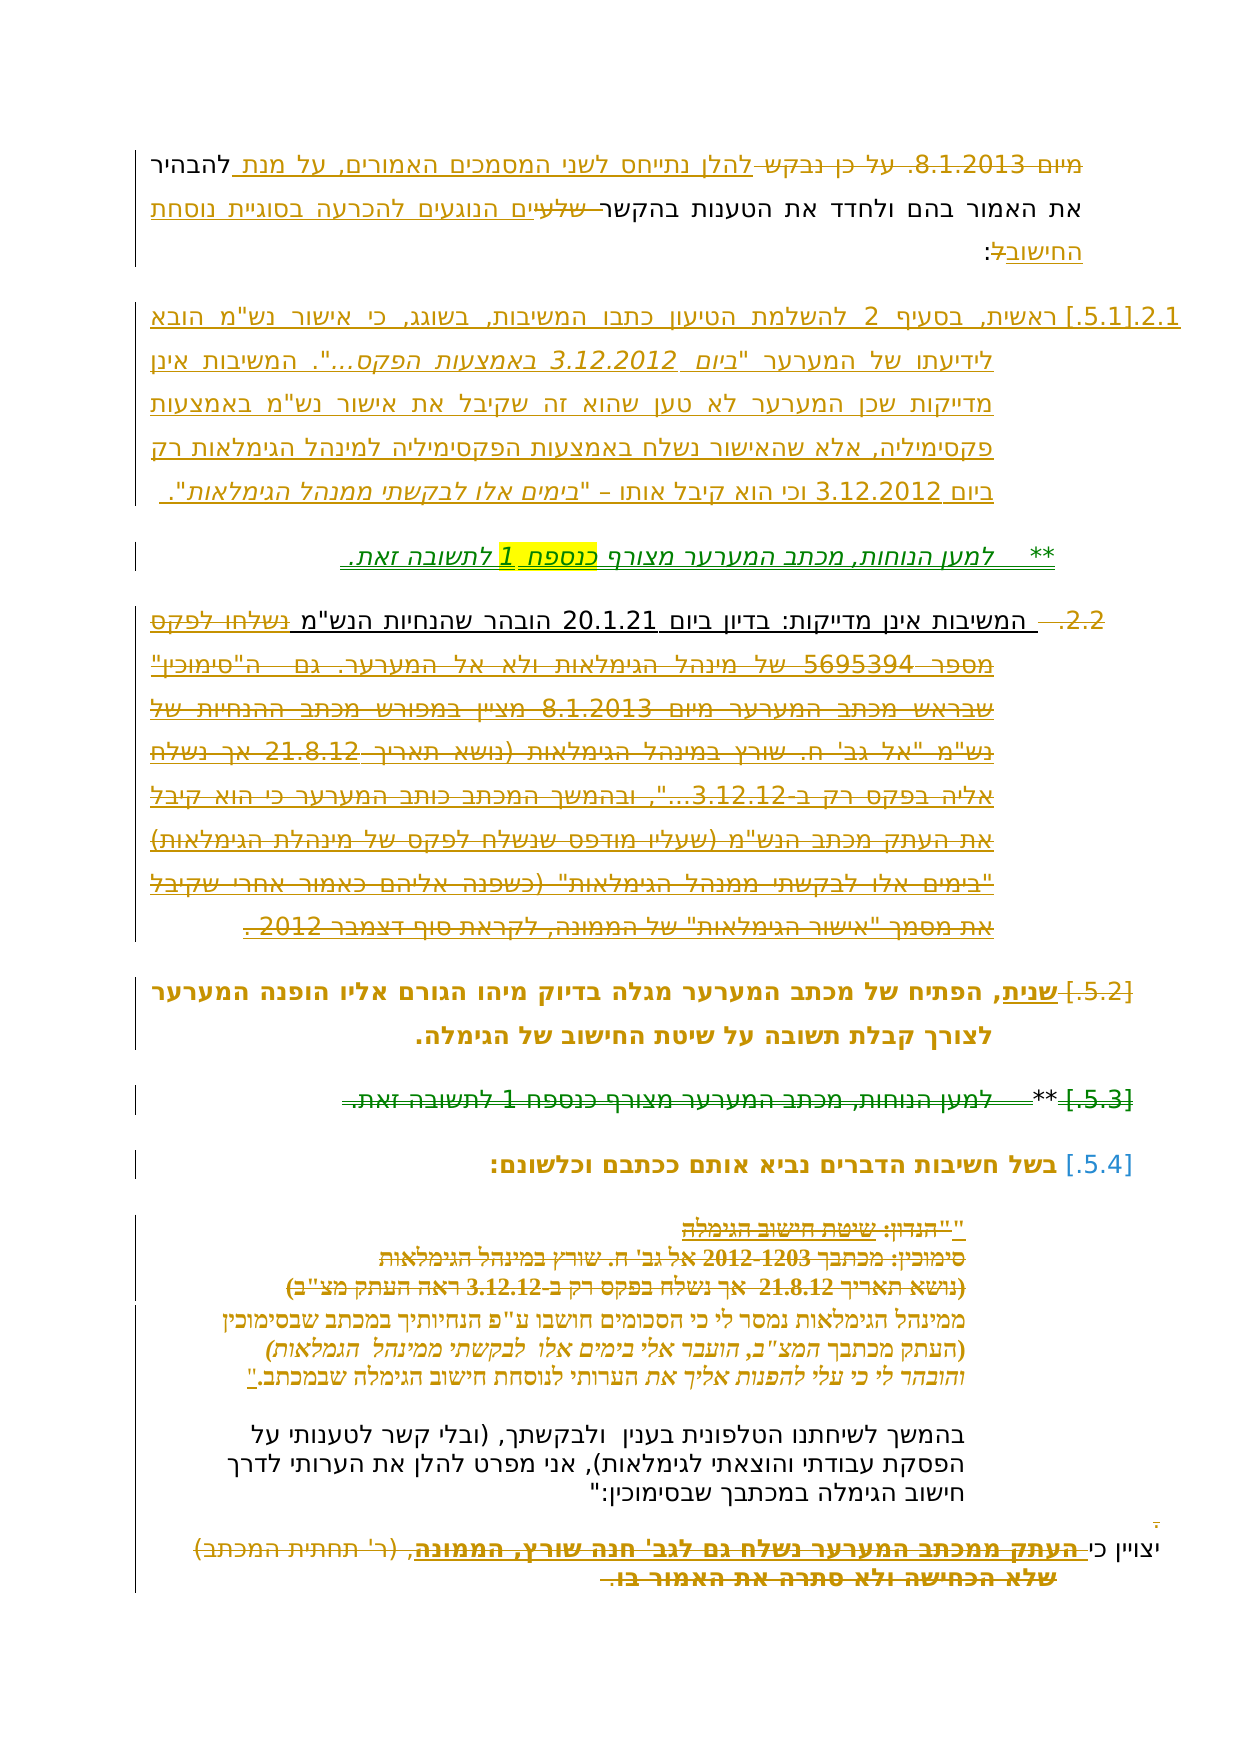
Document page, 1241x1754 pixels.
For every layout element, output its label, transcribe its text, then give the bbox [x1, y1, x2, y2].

list שנית, הפתיח של מכתב המערער מגלה בדיוק מיהו הגורם אליו הופנה המערער לצורך קבלת תשובה על שיטת החישוב של הגימלה. [150, 977, 1057, 1050]
list בשל חשיבות הדברים נביא אותם ככתבם וכלשונם: [150, 1150, 1057, 1179]
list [150, 150, 1083, 267]
text ממינהל הגימלאות נמסר לי כי הסכומים חושבו ע"פ הנחיותיך במכתב שבסימוכין (העתק מכתבך המצ"ב, הועבר אלי בימים אלו לבקשתי ממינהל הגמלאות) והובהר לי כי עלי להפנות אליך את הערותי לנוסחת חישוב הגימלה שבמכתב. [194, 1305, 966, 1391]
